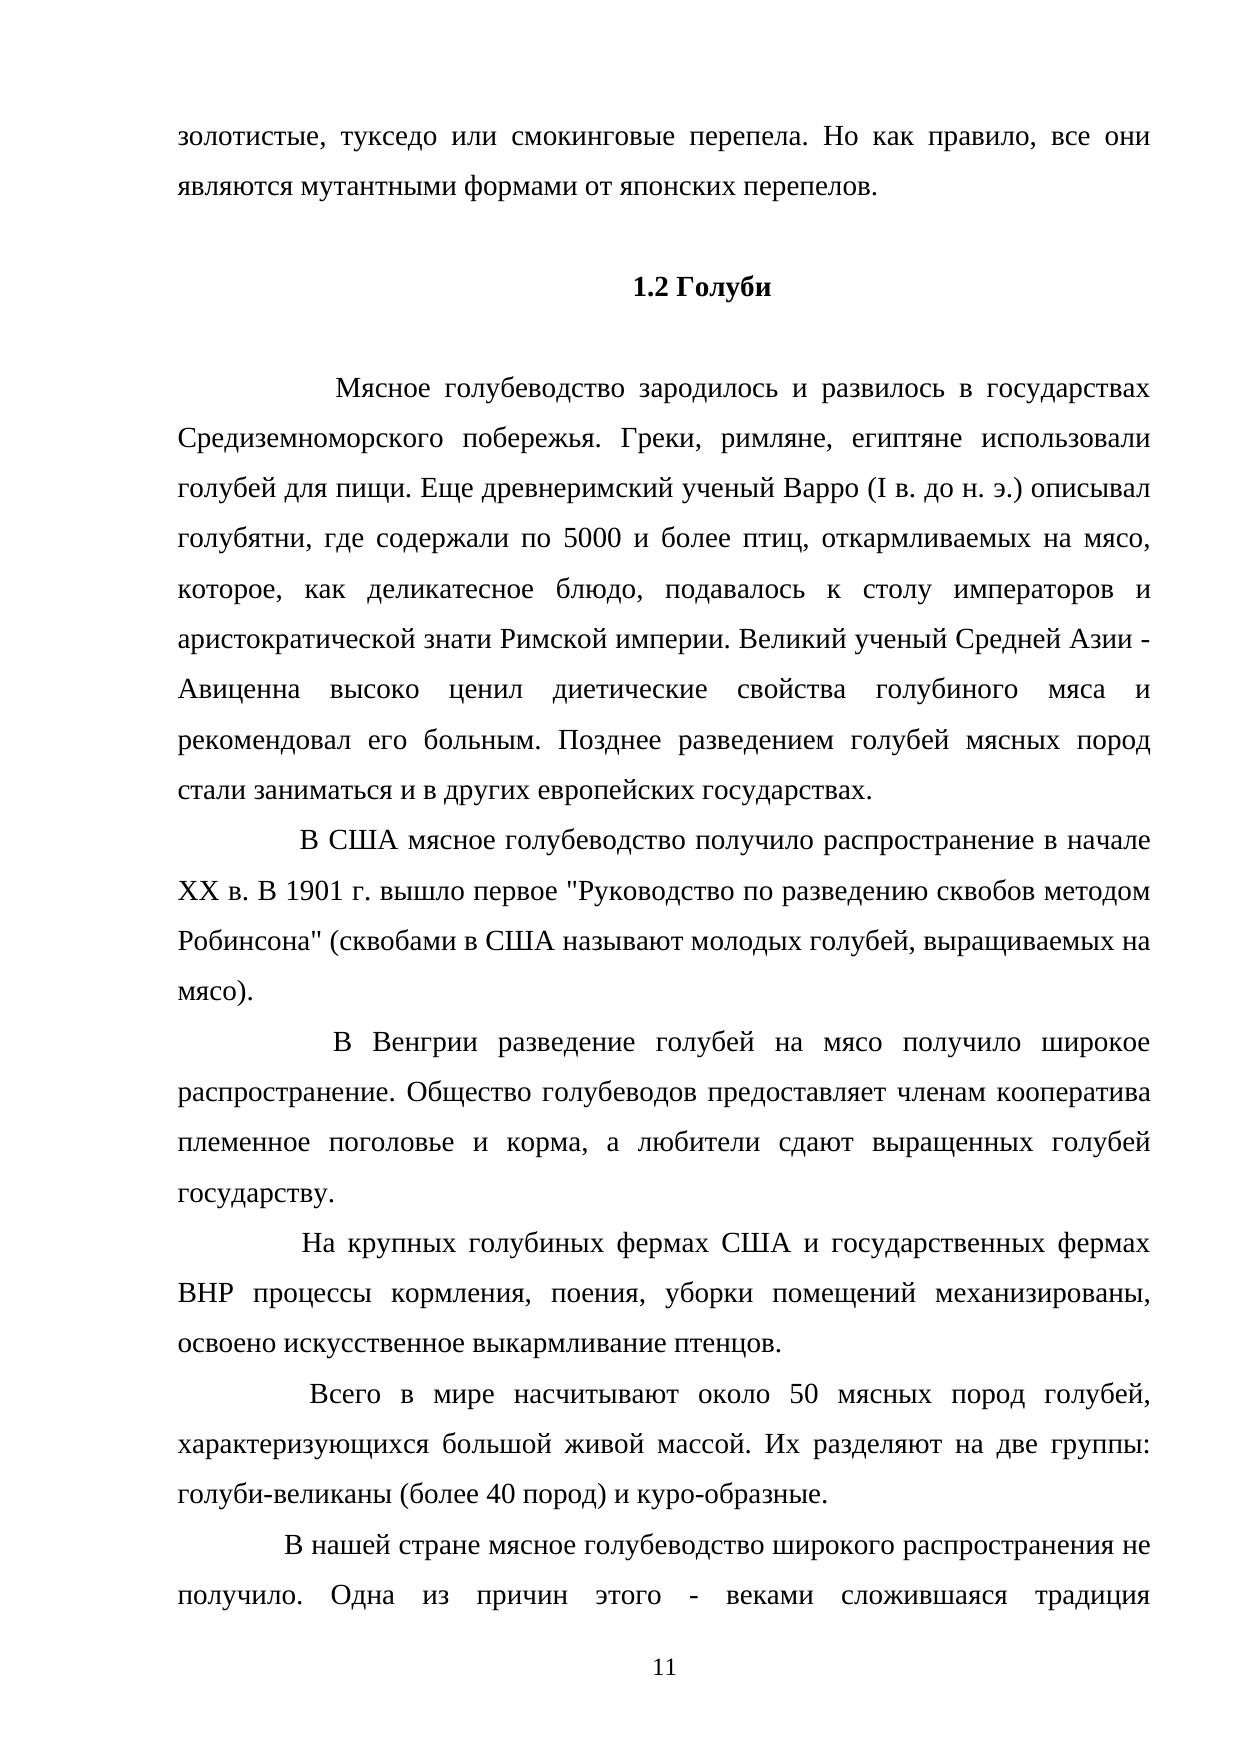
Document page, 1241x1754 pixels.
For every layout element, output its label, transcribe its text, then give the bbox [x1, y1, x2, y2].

text Всего в мире насчитывают около 50 мясных пород голубей, характеризующихся большой живой массой. Их разделяют на две группы: голуби-великаны (более 40 пород) и куро-образные. [177, 1376, 1152, 1510]
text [177, 118, 1152, 202]
text В США мясное голубеводство получило распространение в начале XX в. В . вышло первое "Руководство по разведению сквобов методом Робинсона" (сквобами в США называют молодых голубей, выращиваемых на мясо). [177, 822, 1152, 1007]
text 1.2 Голуби [177, 269, 1152, 303]
text На крупных голубиных фермах США и государственных фермах ВНР процессы кормления, поения, уборки помещений механизированы, освоено искусственное выкармливание птенцов. [177, 1225, 1152, 1359]
text В Венгрии разведение голубей на мясо получило широкое распространение. Общество голубеводов предоставляет членам кооператива племенное поголовье и корма, а любители сдают выращенных голубей государству. [177, 1024, 1152, 1208]
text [177, 1527, 1152, 1611]
text Мясное голубеводство зародилось и развилось в государствах Средиземноморского побережья. Греки, римляне, египтяне использовали голубей для пищи. Еще древнеримский ученый Варро (I в. до н. э.) описывал голубятни, где содержали по 5000 и более птиц, откармливаемых на мясо, которое, как деликатесное блюдо, подавалось к столу императоров и аристократической знати Римской империи. Великий ученый Средней Азии - Авиценна высоко ценил диетические свойства голубиного мяса и рекомендовал его больным. Позднее разведением голубей мясных пород стали заниматься и в других европейских государствах. [177, 370, 1152, 806]
